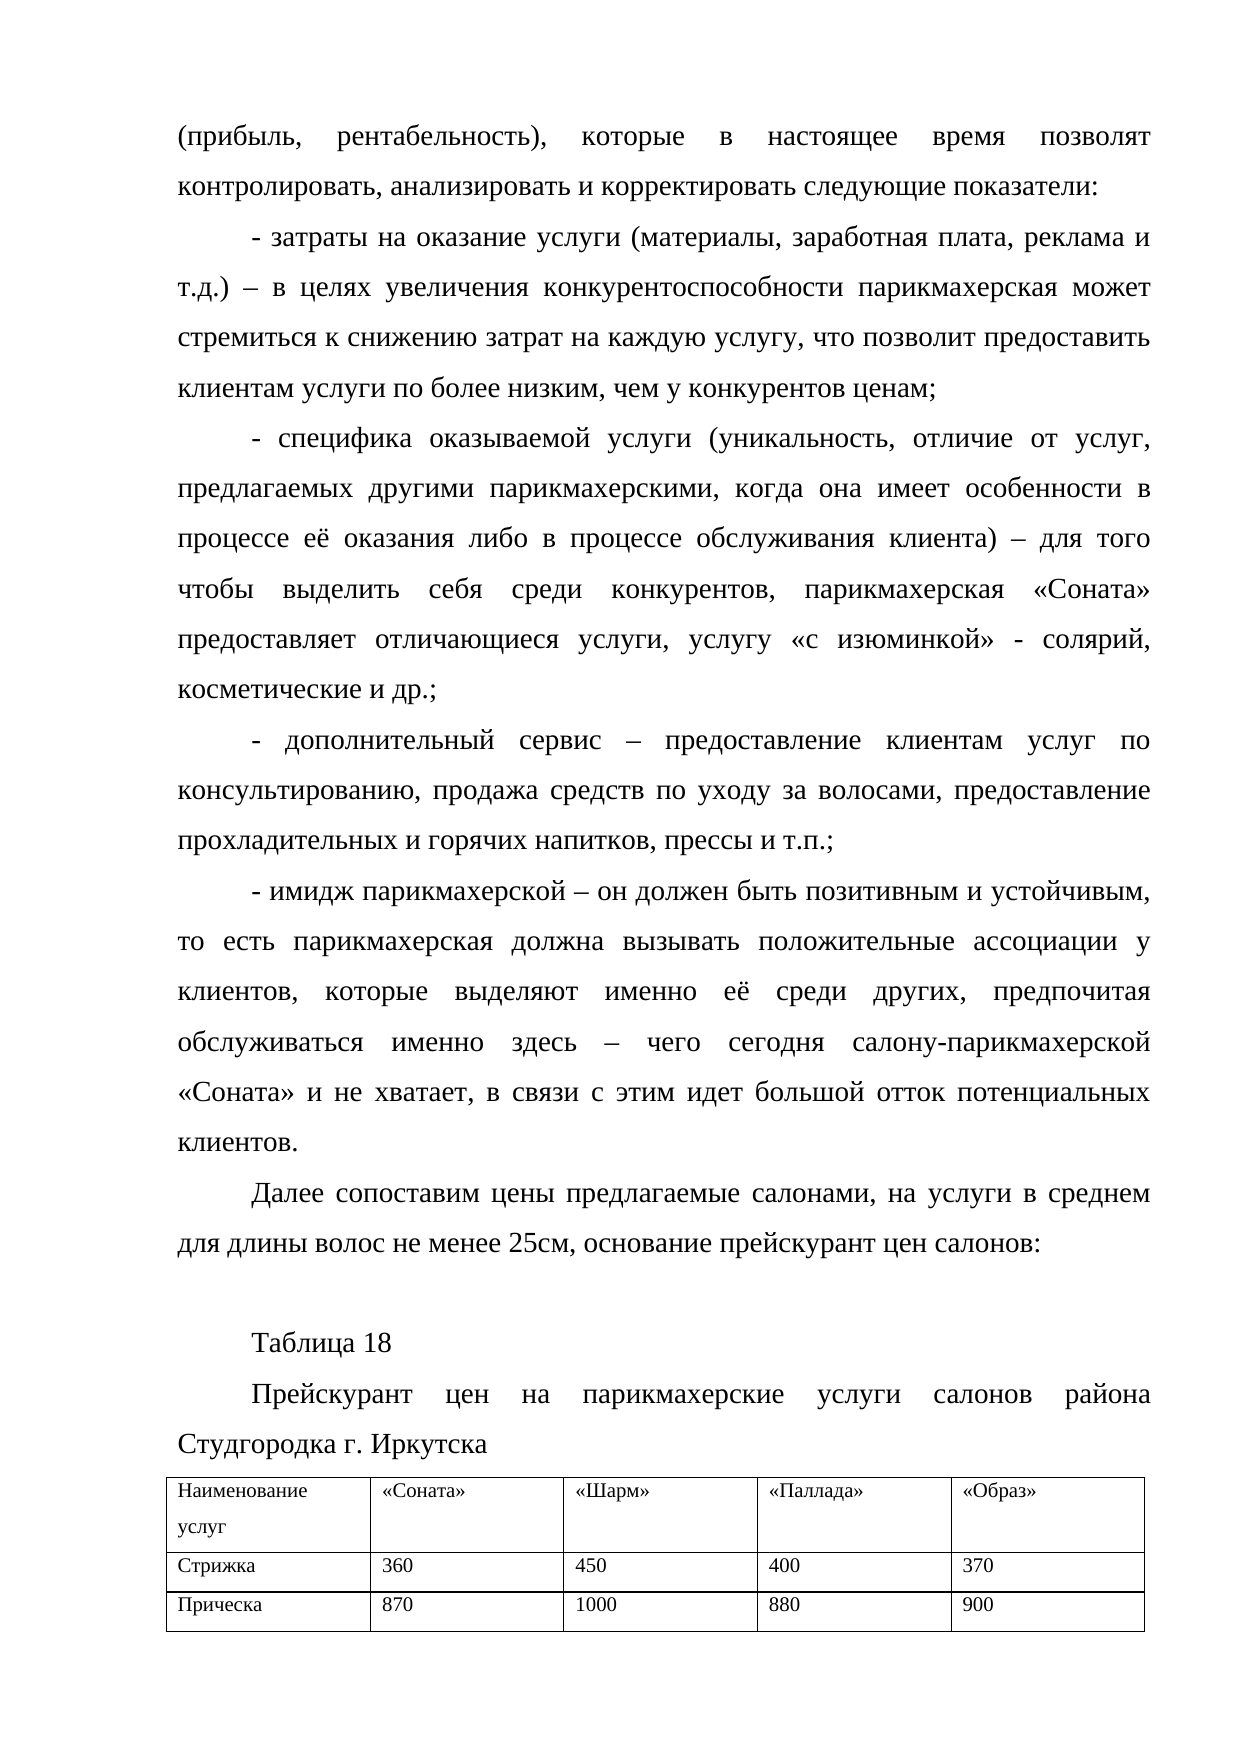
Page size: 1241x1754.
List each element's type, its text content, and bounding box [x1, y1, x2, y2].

table_cell 1000 [564, 1593, 757, 1631]
text Таблица 18 [177, 1326, 1152, 1359]
text - имидж парикмахерской – он должен быть позитивным и устойчивым, то есть парикмахерская должна вызывать положительные ассоциации у клиентов, которые выделяют именно её среди других, предпочитая обслуживаться именно здесь – чего сегодня салону-парикмахерской «Соната» и не хватает, в связи с этим идет большой отток потенциальных клиентов. [177, 873, 1152, 1158]
text Прейскурант цен на парикмахерские услуги салонов района Студгородка г. Иркутска [177, 1376, 1152, 1460]
table_cell 400 [758, 1553, 951, 1591]
table_header «Шарм» [564, 1478, 757, 1552]
table_cell 880 [758, 1593, 951, 1631]
table_cell 370 [952, 1553, 1144, 1591]
text - специфика оказываемой услуги (уникальность, отличие от услуг, предлагаемых другими парикмахерскими, когда она имеет особенности в процессе её оказания либо в процессе обслуживания клиента) – для того чтобы выделить себя среди конкурентов, парикмахерская «Соната» предоставляет отличающиеся услуги, услугу «с изюминкой» - солярий, косметические и др.; [177, 420, 1152, 705]
table_header Наименование услуг [167, 1478, 370, 1552]
table_cell 360 [371, 1553, 563, 1591]
table_cell 450 [564, 1553, 757, 1591]
table_cell Стрижка [167, 1553, 370, 1591]
table_cell 870 [371, 1593, 563, 1631]
table_cell Прическа [167, 1593, 370, 1631]
table_header «Паллада» [758, 1478, 951, 1552]
text - дополнительный сервис – предоставление клиентам услуг по консультированию, продажа средств по уходу за волосами, предоставление прохладительных и горячих напитков, прессы и т.п.; [177, 722, 1152, 856]
text - затраты на оказание услуги (материалы, заработная плата, реклама и т.д.) – в целях увеличения конкурентоспособности парикмахерская может стремиться к снижению затрат на каждую услугу, что позволит предоставить клиентам услуги по более низким, чем у конкурентов ценам; [177, 219, 1152, 403]
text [177, 118, 1152, 202]
table_cell 900 [952, 1593, 1144, 1631]
text Далее сопоставим цены предлагаемые салонами, на услуги в среднем для длины волос не менее 25см, основание прейскурант цен салонов: [177, 1175, 1152, 1258]
table_header «Образ» [952, 1478, 1144, 1552]
table_header «Соната» [371, 1478, 563, 1552]
